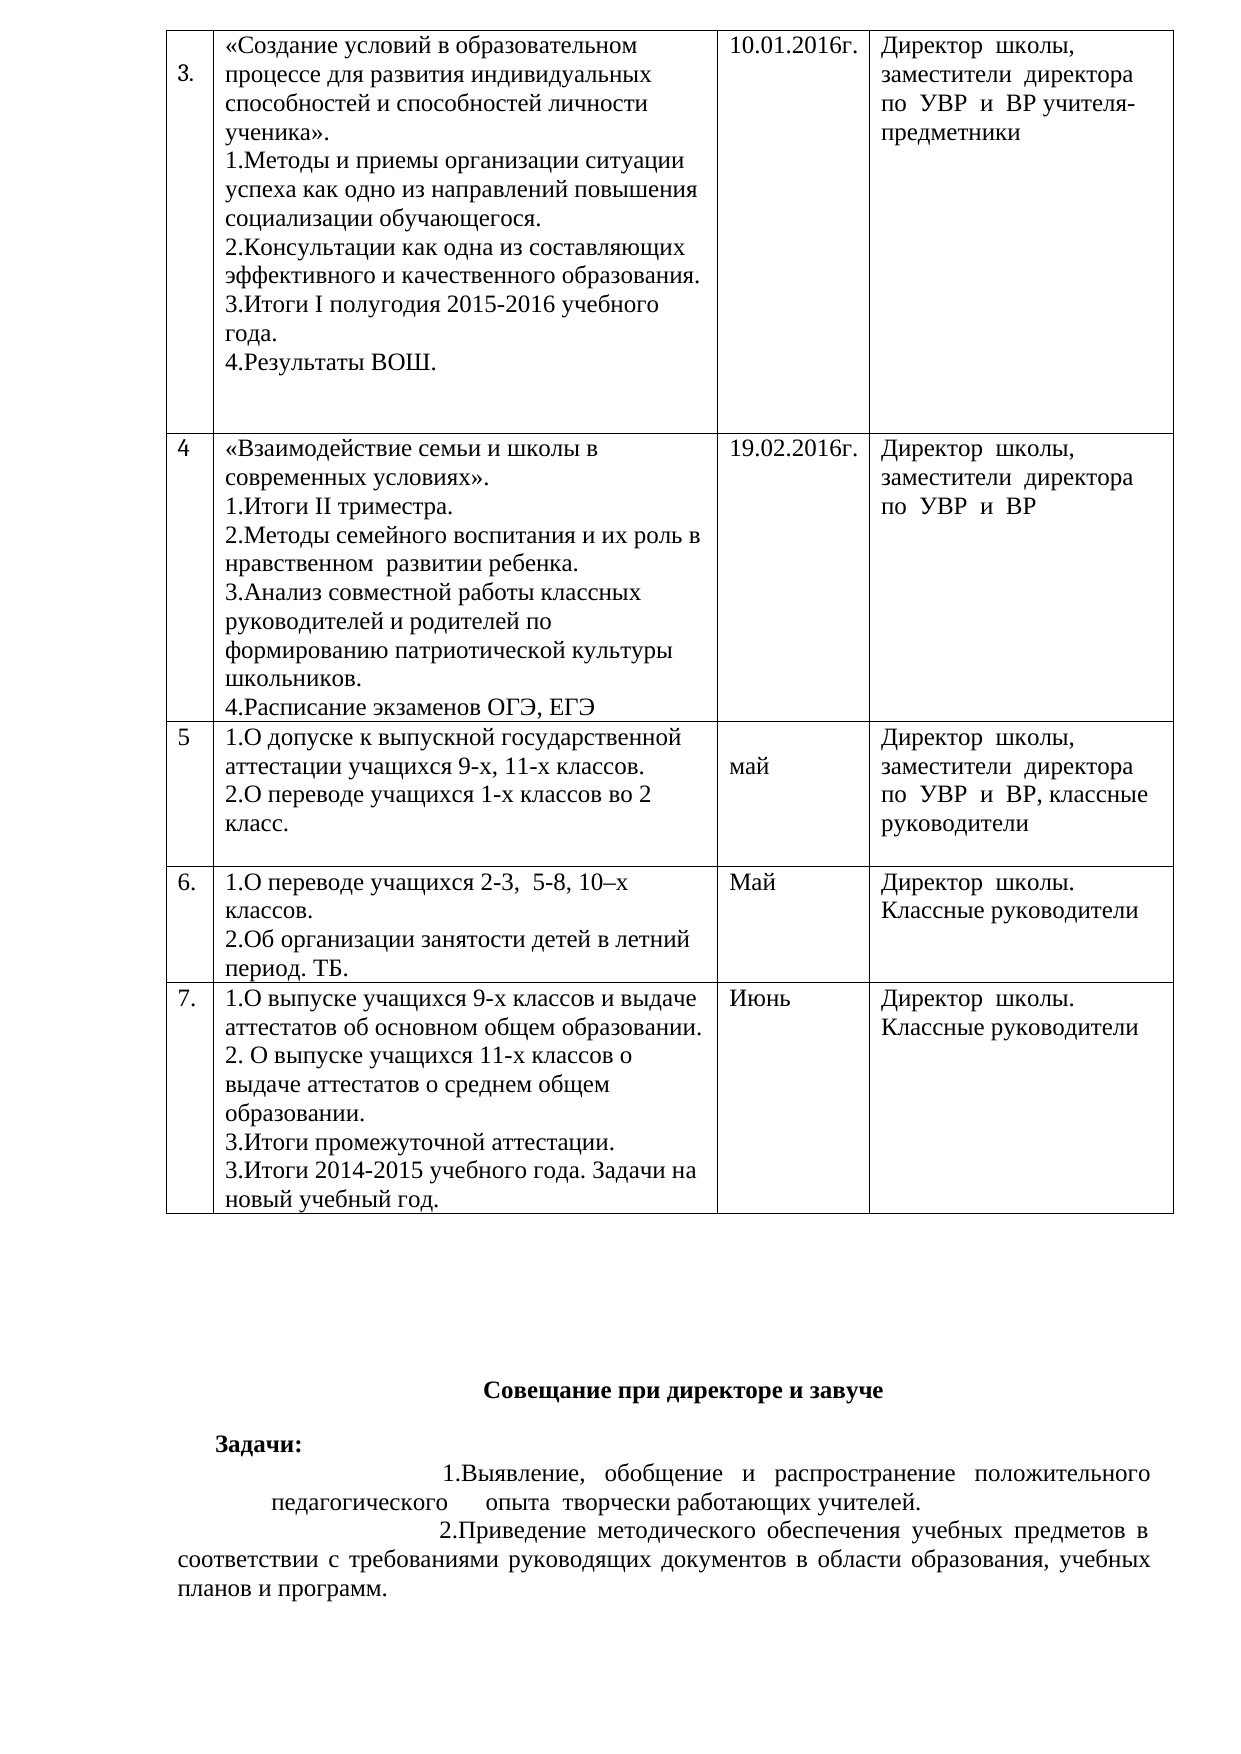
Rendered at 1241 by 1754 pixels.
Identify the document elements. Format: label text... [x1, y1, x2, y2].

table_cell Директор школы, заместители директора по УВР и ВР учителя-предметники [870, 31, 1173, 432]
text Совещание при директоре и завуче [215, 1375, 1152, 1404]
table_cell 3. [167, 31, 213, 432]
table_cell 10.01.2016г. [718, 31, 869, 432]
table_cell 19.02.2016г. [718, 434, 869, 721]
table_cell Директор школы. Классные руководители [870, 867, 1173, 982]
table_cell Директор школы, заместители директора по УВР и ВР, классные руководители [870, 722, 1173, 866]
table_cell 5 [167, 722, 213, 866]
text 2.Приведение методического обеспечения учебных предметов в соответствии с требованиями руководящих документов в области образования, учебных планов и программ. [177, 1516, 1152, 1602]
table_cell май [718, 722, 869, 866]
table_cell «Взаимодействие семьи и школы в современных условиях». 1.Итоги ΙΙ триместра. 2.Методы семейного воспитания и их роль в нравственном развитии ребенка. 3.Анализ совместной работы классных руководителей и родителей по формированию патриотической культуры школьников. 4.Расписание экзаменов ОГЭ, ЕГЭ [214, 434, 717, 721]
table_cell «Создание условий в образовательном процессе для развития индивидуальных способностей и способностей личности ученика». 1.Методы и приемы организации ситуации успеха как одно из направлений повышения социализации обучающегося. 2.Консультации как одна из составляющих эффективного и качественного образования. 3.Итоги Ι полугодия 2015-2016 учебного года. 4.Результаты ВОШ. [214, 31, 717, 432]
table_cell Май [718, 867, 869, 982]
table_cell Директор школы, заместители директора по УВР и ВР [870, 434, 1173, 721]
table_cell 6. [167, 867, 213, 982]
table_cell 1.О допуске к выпускной государственной аттестации учащихся 9-х, 11-х классов. 2.О переводе учащихся 1-х классов во 2 класс. [214, 722, 717, 866]
table_cell 1.О выпуске учащихся 9-х классов и выдаче аттестатов об основном общем образовании. 2. О выпуске учащихся 11-х классов о выдаче аттестатов о среднем общем образовании. 3.Итоги промежуточной аттестации. 3.Итоги 2014-2015 учебного года. Задачи на новый учебный год. [214, 983, 717, 1213]
text Задачи: [177, 1429, 1152, 1458]
table_cell Директор школы. Классные руководители [870, 983, 1173, 1213]
table_cell 4 [167, 434, 213, 721]
table_cell 1.О переводе учащихся 2-3, 5-8, 10–х классов. 2.Об организации занятости детей в летний период. ТБ. [214, 867, 717, 982]
table_cell 7. [167, 983, 213, 1213]
table_cell Июнь [718, 983, 869, 1213]
text 1.Выявление, обобщение и распространение положительного педагогического опыта творчески работающих учителей. [271, 1458, 1152, 1516]
